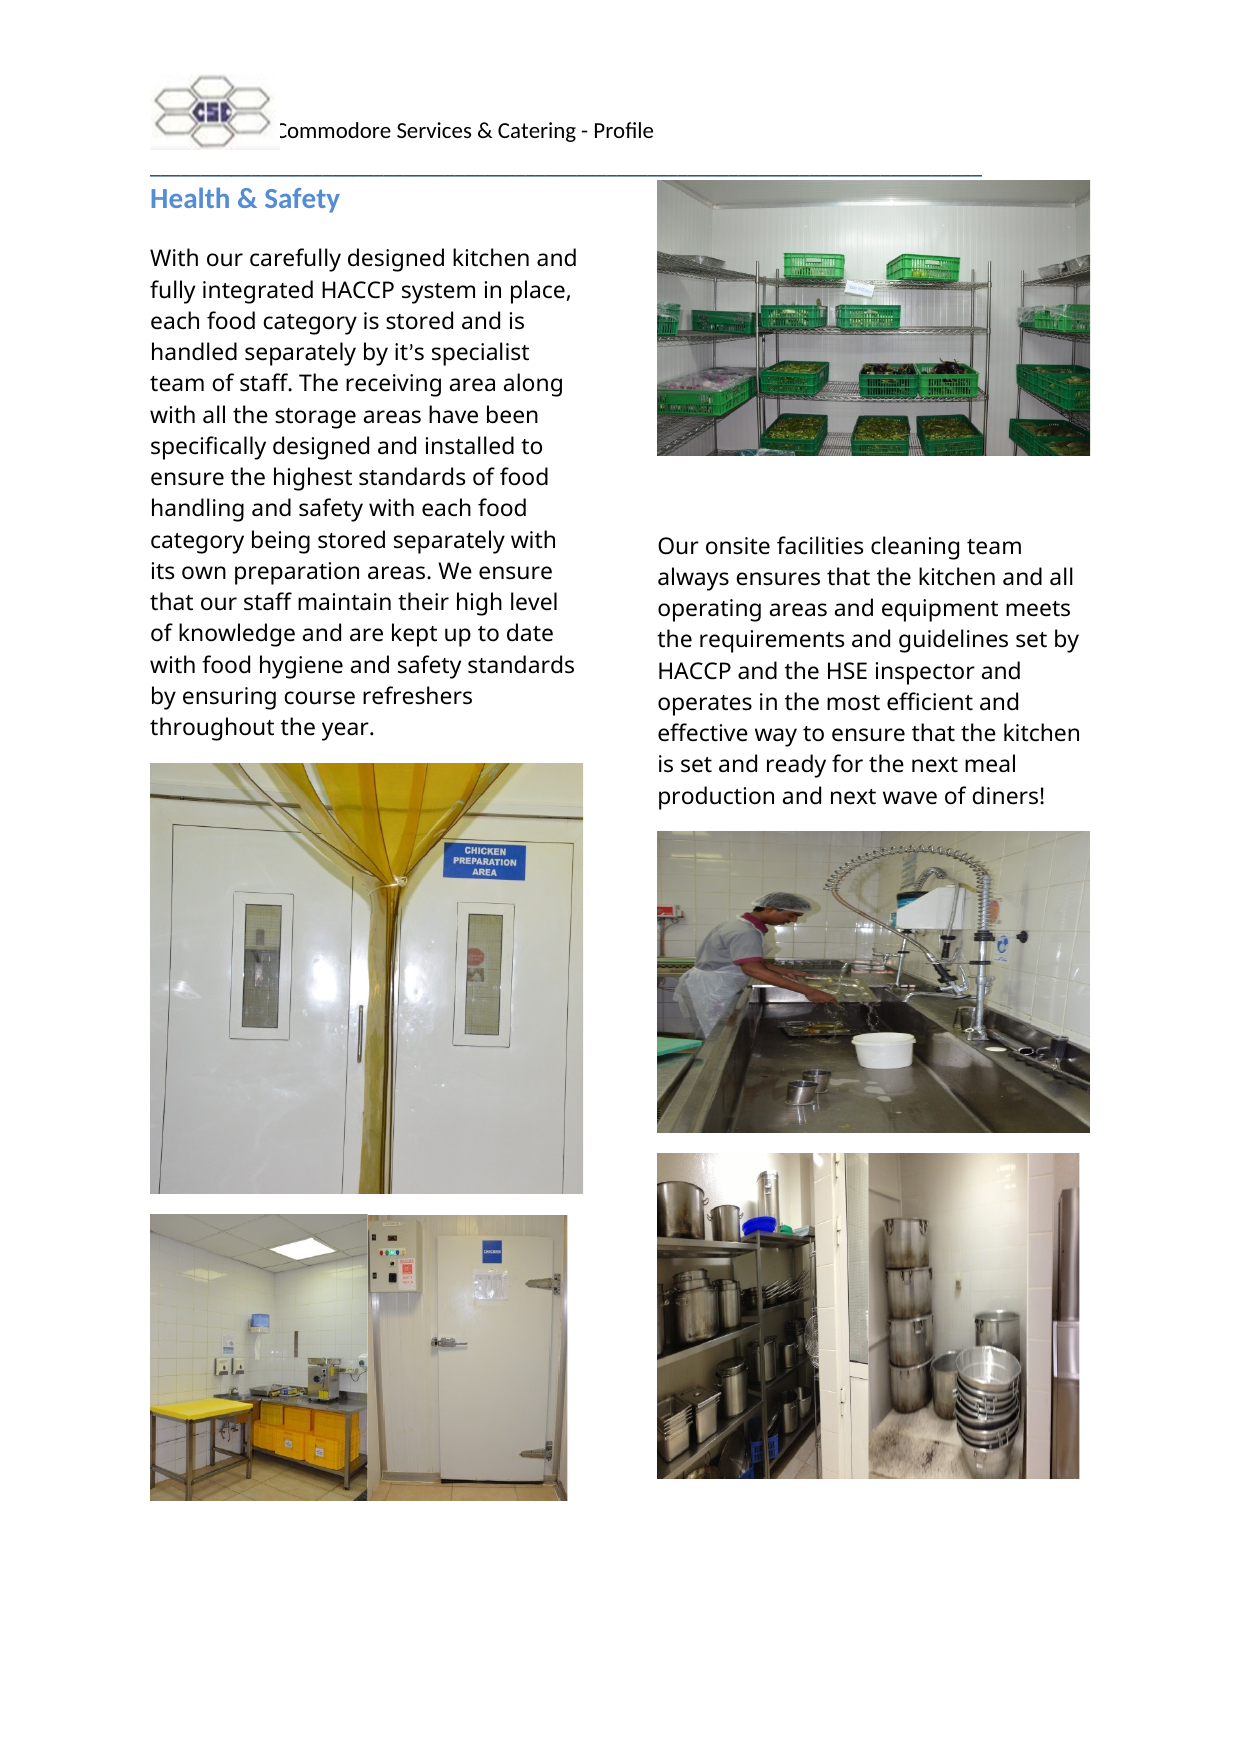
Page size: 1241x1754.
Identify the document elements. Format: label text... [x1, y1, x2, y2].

picture [150, 1214, 568, 1501]
text Health & Safety [150, 181, 583, 216]
picture [657, 1153, 1080, 1479]
picture [150, 763, 584, 1194]
picture [657, 180, 1091, 456]
text With our carefully designed kitchen and fully integrated HACCP system in place, each food category is stored and is handled separately by it’s specialist team of staff. The receiving area along with all the storage areas have been specifically designed and installed to ensure the highest standards of food handling and safety with each food category being stored separately with its own preparation areas. We ensure that our staff maintain their high level of knowledge and are kept up to date with food hygiene and safety standards by ensuring course refreshers throughout the year. [150, 242, 583, 742]
picture [150, 73, 280, 150]
text Our onsite facilities cleaning team always ensures that the kitchen and all operating areas and equipment meets the requirements and guidelines set by HACCP and the HSE inspector and operates in the most efficient and effective way to ensure that the kitchen is set and ready for the next meal production and next wave of diners! [657, 530, 1090, 811]
picture [657, 831, 1090, 1133]
